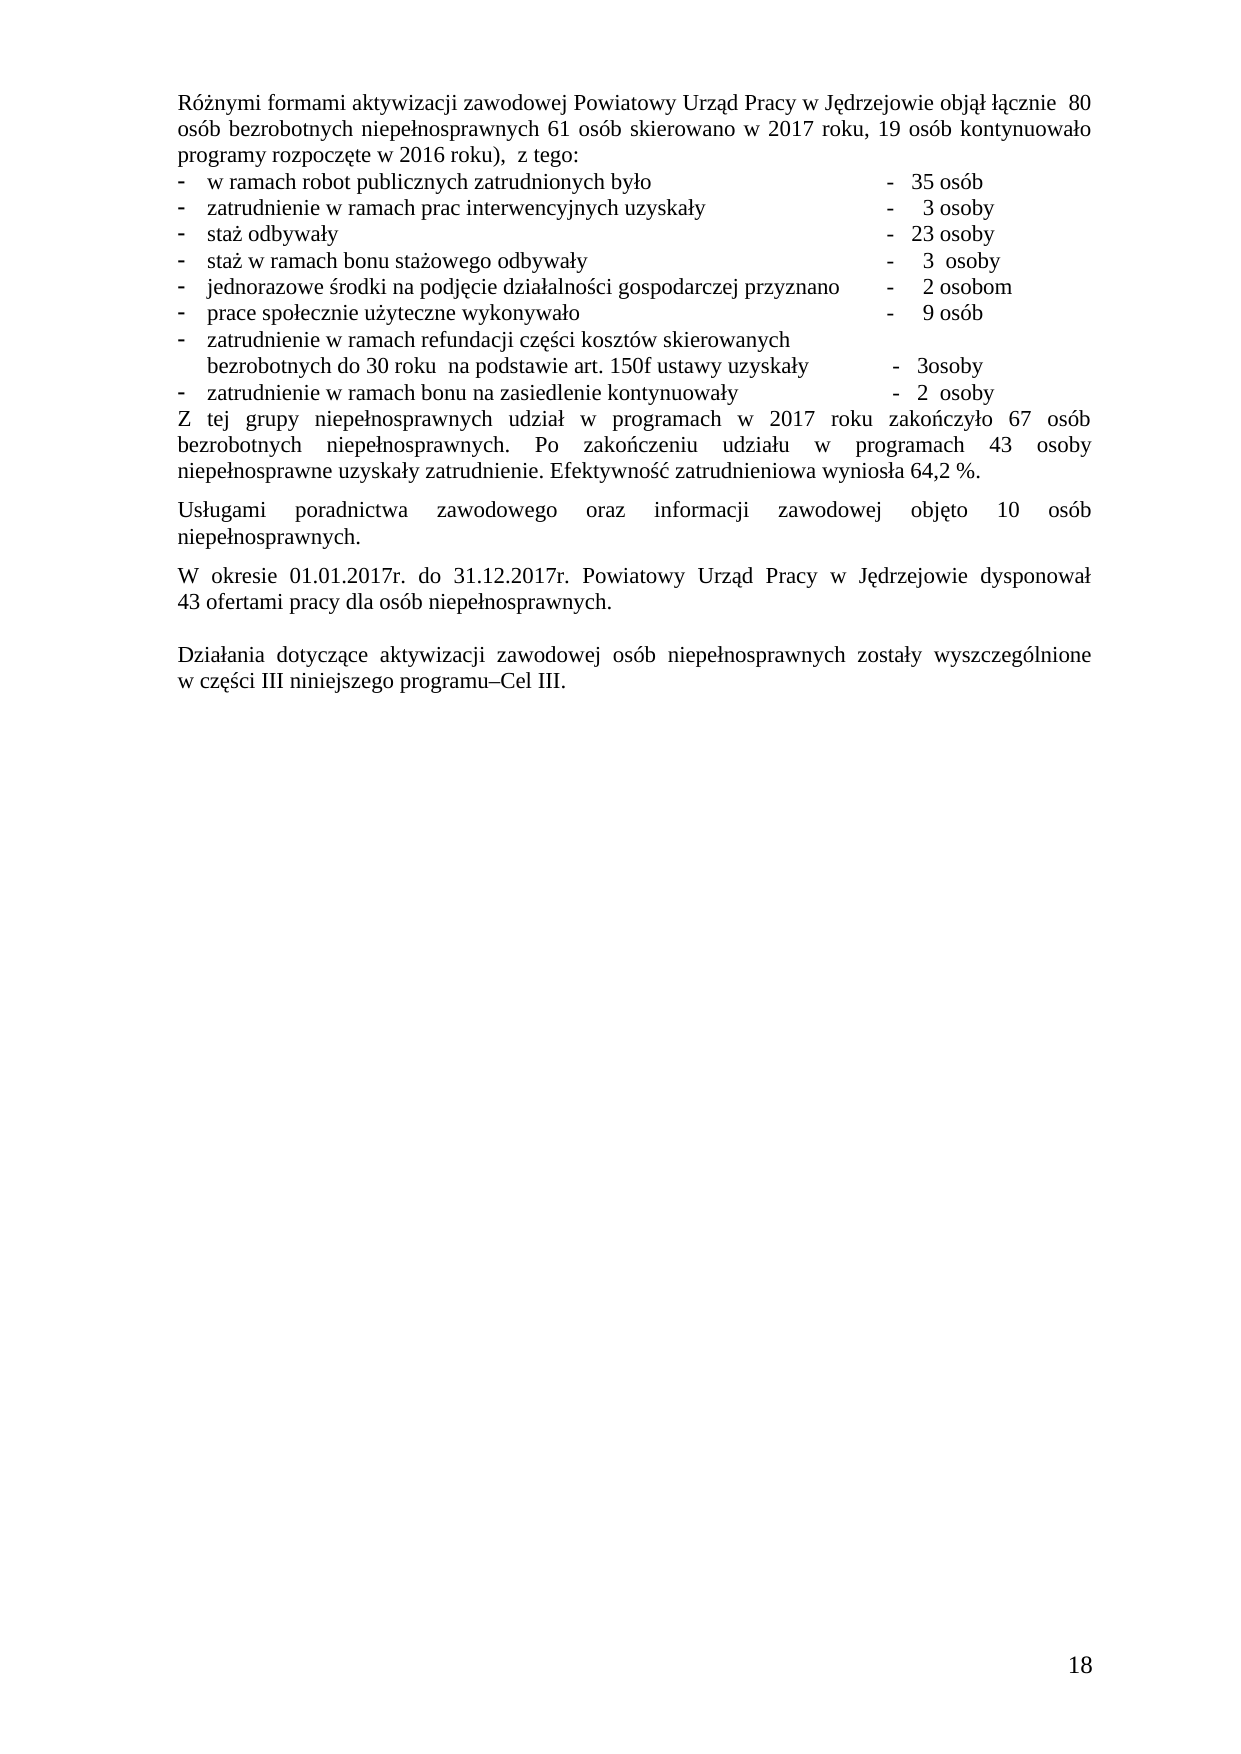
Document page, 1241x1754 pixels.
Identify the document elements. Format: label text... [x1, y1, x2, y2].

text W okresie 01.01.2017r. do 31.12.2017r. Powiatowy Urząd Pracy w Jędrzejowie dysponował 43 ofertami pracy dla osób niepełnosprawnych. [177, 562, 1092, 614]
list jednorazowe środki na podjęcie działalności gospodarczej przyznano - 2 osobom [177, 273, 1092, 299]
text Usługami poradnictwa zawodowego oraz informacji zawodowej objęto 10 osób niepełnosprawnych. [177, 496, 1092, 549]
list staż w ramach bonu stażowego odbywały - 3 osoby [177, 247, 1092, 273]
list staż odbywały - 23 osoby [177, 220, 1092, 247]
list prace społecznie użyteczne wykonywało - 9 osób [177, 299, 1092, 326]
text bezrobotnych do 30 roku na podstawie art. 150f ustawy uzyskały - 3osoby [207, 352, 1092, 378]
text Z tej grupy niepełnosprawnych udział w programach w 2017 roku zakończyło 67 osób bezrobotnych niepełnosprawnych. Po zakończeniu udziału w programach 43 osoby niepełnosprawne uzyskały zatrudnienie. Efektywność zatrudnieniowa wyniosła 64,2 %. [177, 405, 1092, 484]
list zatrudnienie w ramach prac interwencyjnych uzyskały - 3 osoby [177, 194, 1092, 220]
text Działania dotyczące aktywizacji zawodowej osób niepełnosprawnych zostały wyszczególnione w części III niniejszego programu–Cel III. [177, 641, 1092, 693]
list zatrudnienie w ramach refundacji części kosztów skierowanych [177, 326, 1092, 352]
text Różnymi formami aktywizacji zawodowej Powiatowy Urząd Pracy w Jędrzejowie objął łącznie 80 osób bezrobotnych niepełnosprawnych 61 osób skierowano w 2017 roku, 19 osób kontynuowało programy rozpoczęte w 2016 roku), z tego: [177, 89, 1092, 168]
list w ramach robot publicznych zatrudnionych było - 35 osób [177, 168, 1092, 194]
list zatrudnienie w ramach bonu na zasiedlenie kontynuowały - 2 osoby [177, 378, 1092, 405]
